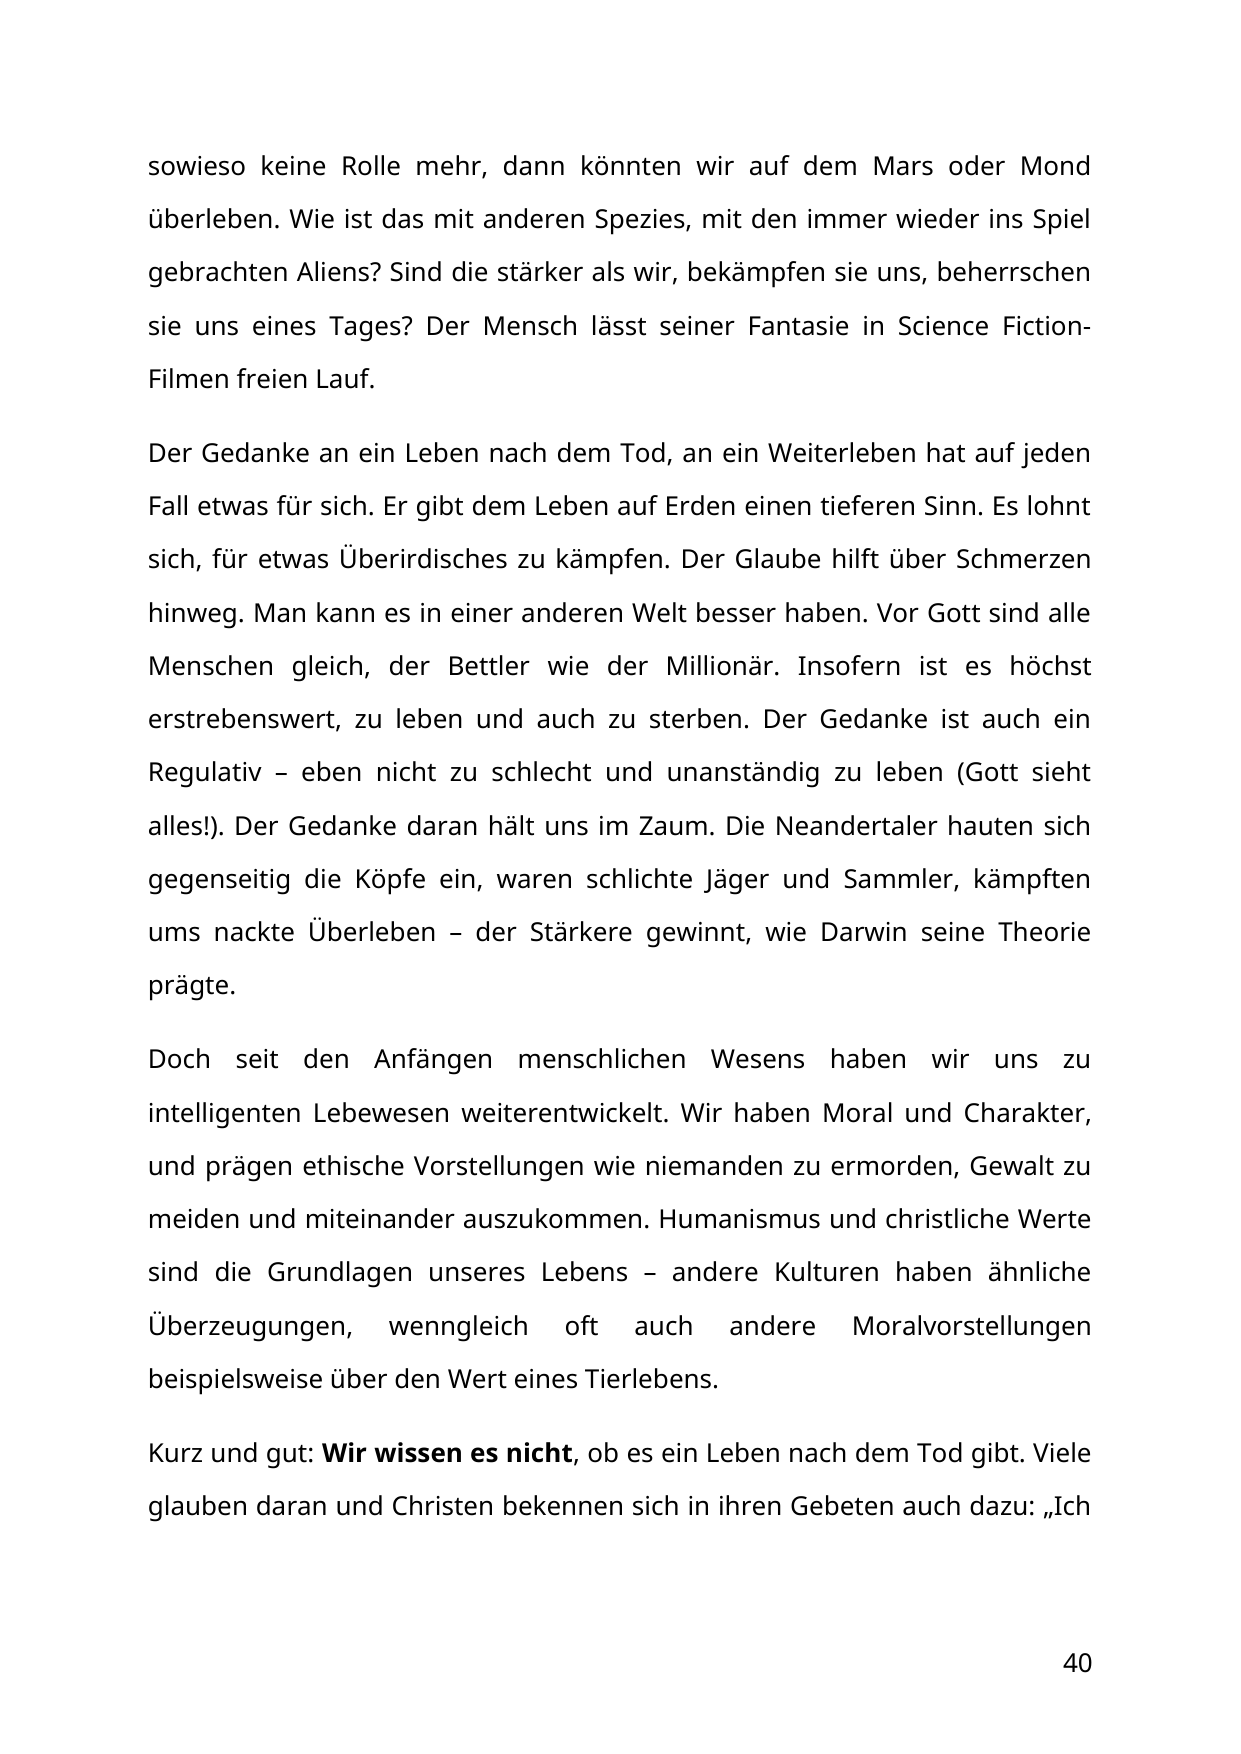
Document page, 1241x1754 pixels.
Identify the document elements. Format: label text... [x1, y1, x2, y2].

text Doch seit den Anfängen menschlichen Wesens haben wir uns zu intelligenten Lebewesen weiterentwickelt. Wir haben Moral und Charakter, und prägen ethische Vorstellungen wie niemanden zu ermorden, Gewalt zu meiden und miteinander auszukommen. Humanismus und christliche Werte sind die Grundlagen unseres Lebens – andere Kulturen haben ähnliche Überzeugungen, wenngleich oft auch andere Moralvorstellungen beispielsweise über den Wert eines Tierlebens. [148, 1041, 1093, 1396]
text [148, 1434, 1093, 1523]
text Der Gedanke an ein Leben nach dem Tod, an ein Weiterleben hat auf jeden Fall etwas für sich. Er gibt dem Leben auf Erden einen tieferen Sinn. Es lohnt sich, für etwas Überirdisches zu kämpfen. Der Glaube hilft über Schmerzen hinweg. Man kann es in einer anderen Welt besser haben. Vor Gott sind alle Menschen gleich, der Bettler wie der Millionär. Insofern ist es höchst erstrebenswert, zu leben und auch zu sterben. Der Gedanke ist auch ein Regulativ – eben nicht zu schlecht und unanständig zu leben (Gott sieht alles!). Der Gedanke daran hält uns im Zaum. Die Neandertaler hauten sich gegenseitig die Köpfe ein, waren schlichte Jäger und Sammler, kämpften ums nackte Überleben – der Stärkere gewinnt, wie Darwin seine Theorie prägte. [148, 434, 1093, 1002]
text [148, 148, 1093, 396]
